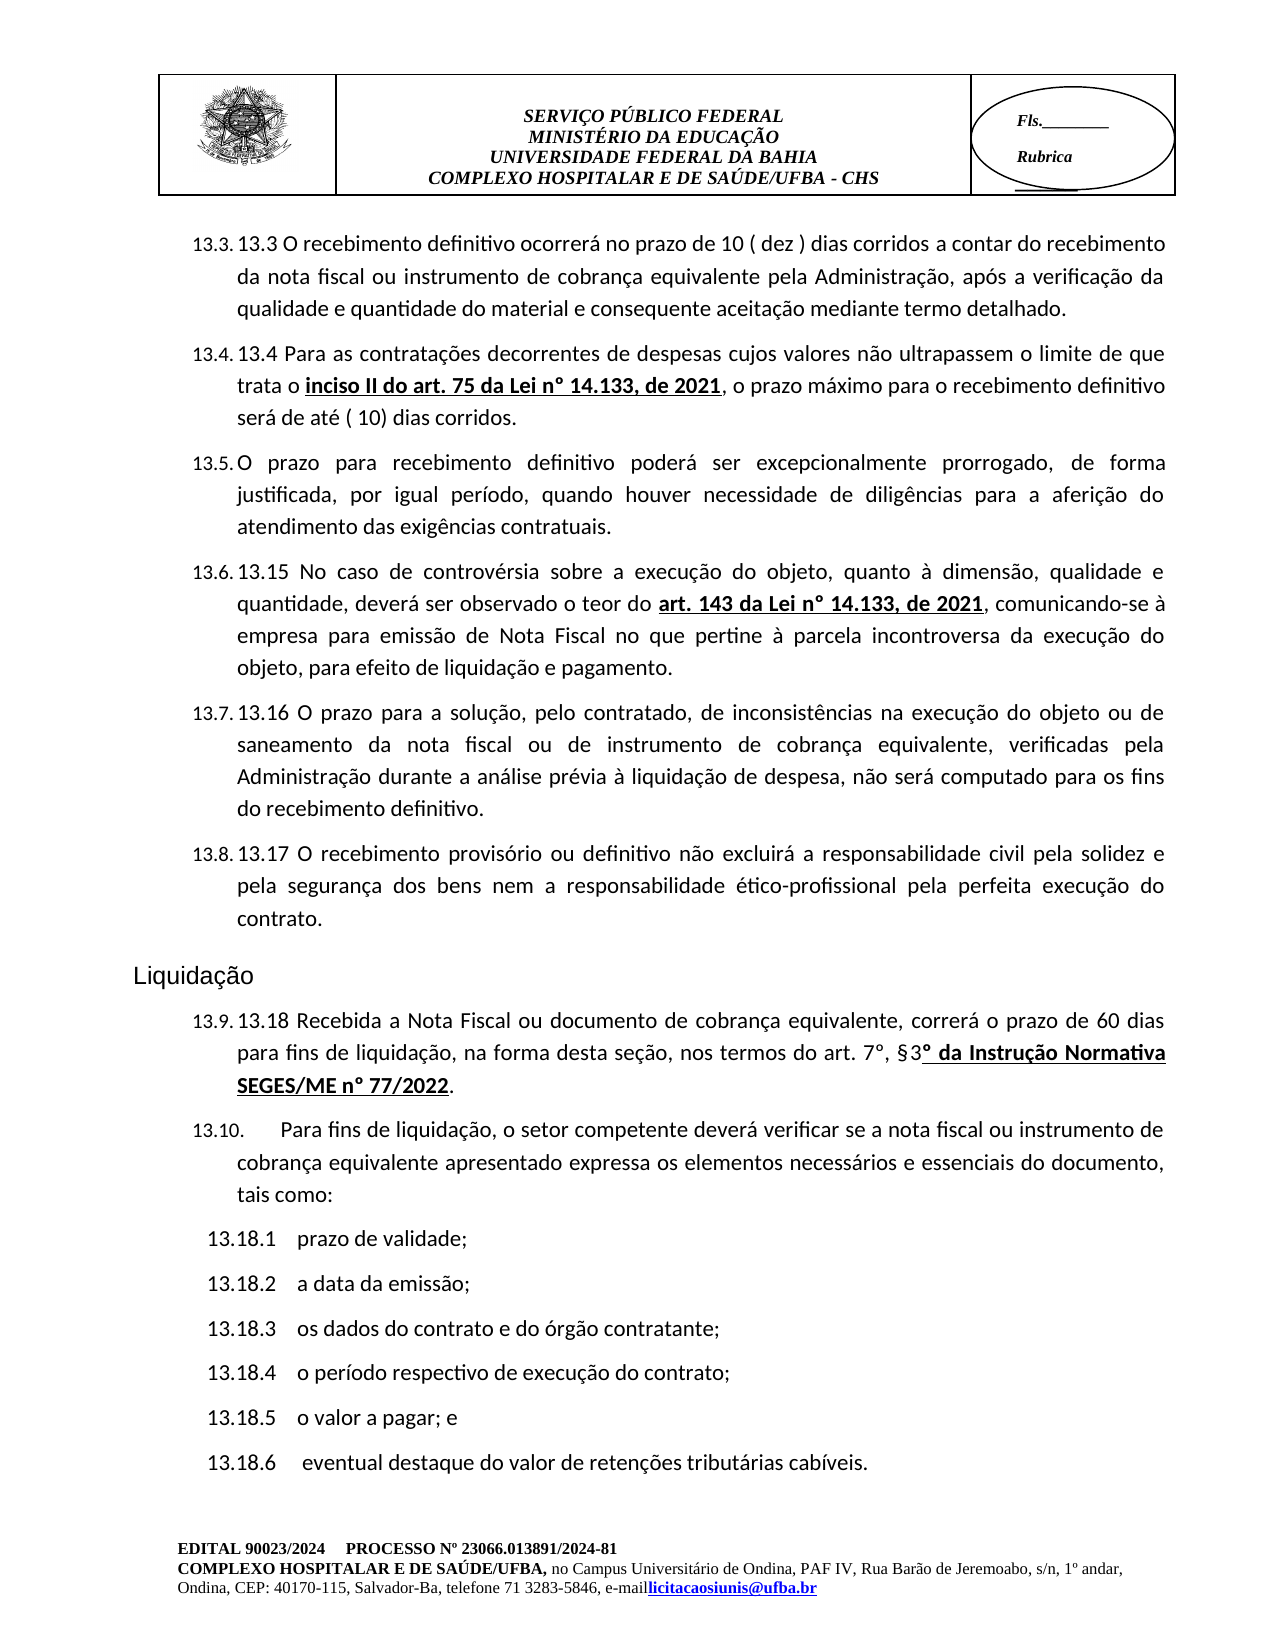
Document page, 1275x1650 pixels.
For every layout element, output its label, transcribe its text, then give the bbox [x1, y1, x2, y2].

text 13.16 O prazo para a solução, pelo contratado, de inconsistências na execução do objeto ou de saneamento da nota fiscal ou de instrumento de cobrança equivalente, verificadas pela Administração durante a análise prévia à liquidação de despesa, não será computado para os fins do recebimento definitivo. [192, 698, 1166, 823]
picture [192, 80, 299, 172]
list os dados do contrato e do órgão contratante; [207, 1314, 1166, 1342]
list o período respectivo de execução do contrato; [207, 1358, 1166, 1387]
list a data da emissão; [207, 1269, 1166, 1297]
text Para fins de liquidação, o setor competente deverá verificar se a nota fiscal ou instrumento de cobrança equivalente apresentado expressa os elementos necessários e essenciais do documento, tais como: [192, 1115, 1166, 1208]
list prazo de validade; [207, 1224, 1166, 1252]
text O prazo para recebimento definitivo poderá ser excepcionalmente prorrogado, de forma justificada, por igual período, quando houver necessidade de diligências para a aferição do atendimento das exigências contratuais. [192, 448, 1166, 540]
list o valor a pagar; e [207, 1403, 1166, 1431]
text 13.3 O recebimento definitivo ocorrerá no prazo de 10 ( dez ) dias corridos a contar do recebimento da nota fiscal ou instrumento de cobrança equivalente pela Administração, após a verificação da qualidade e quantidade do material e consequente aceitação mediante termo detalhado. [192, 229, 1166, 322]
text 13.18 Recebida a Nota Fiscal ou documento de cobrança equivalente, correrá o prazo de 60 dias para fins de liquidação, na forma desta seção, nos termos do art. 7º, §3º da Instrução Normativa SEGES/ME nº 77/2022. [192, 1006, 1166, 1099]
list 13.18.6 eventual destaque do valor de retenções tributárias cabíveis. [162, 1448, 1166, 1476]
text 13.17 O recebimento provisório ou definitivo não excluirá a responsabilidade civil pela solidez e pela segurança dos bens nem a responsabilidade ético-profissional pela perfeita execução do contrato. [192, 839, 1166, 932]
text 13.15 No caso de controvérsia sobre a execução do objeto, quanto à dimensão, qualidade e quantidade, deverá ser observado o teor do art. 143 da Lei nº 14.133, de 2021, comunicando-se à empresa para emissão de Nota Fiscal no que pertine à parcela incontroversa da execução do objeto, para efeito de liquidação e pagamento. [192, 557, 1166, 681]
text 13.4 Para as contratações decorrentes de despesas cujos valores não ultrapassem o limite de que trata o inciso II do art. 75 da Lei nº 14.133, de 2021, o prazo máximo para o recebimento definitivo será de até ( 10) dias corridos. [192, 339, 1166, 431]
text Liquidação [133, 961, 1165, 989]
